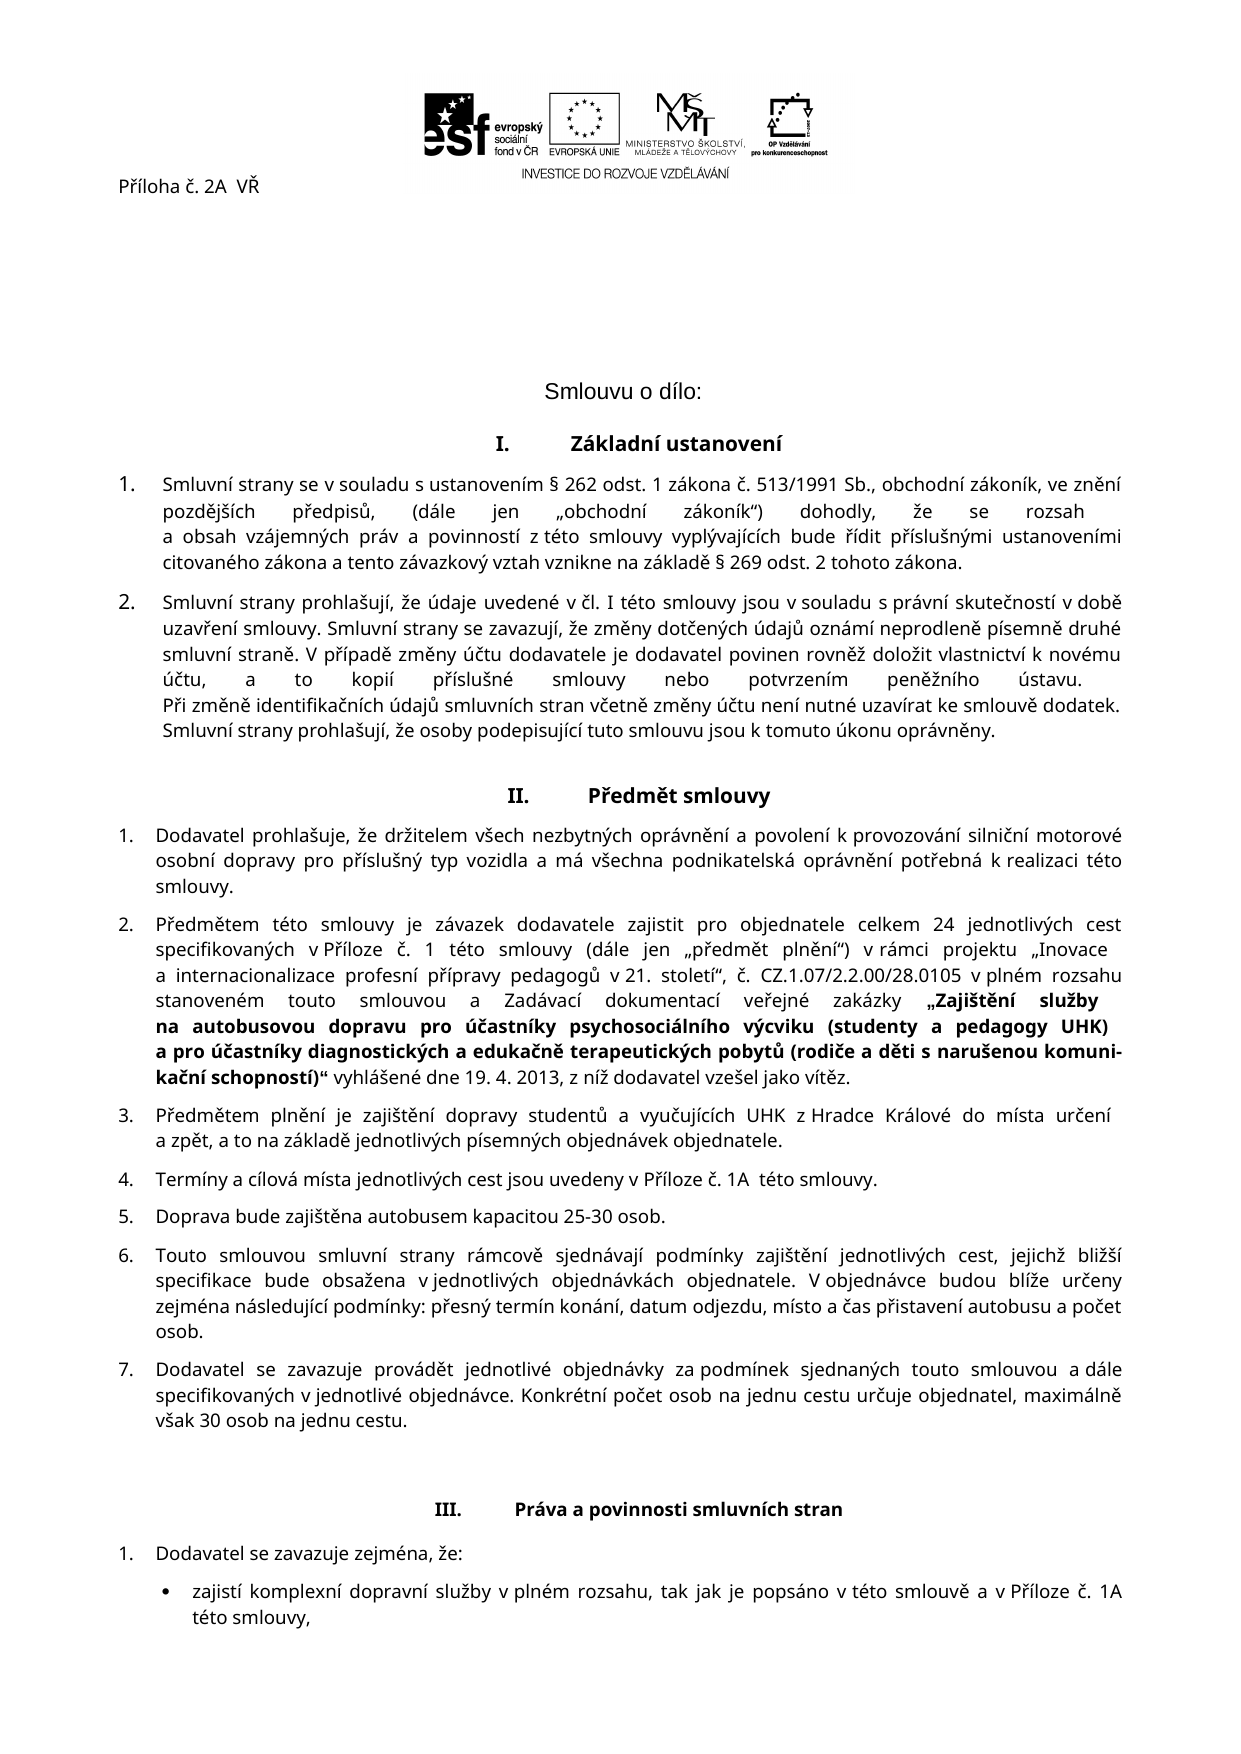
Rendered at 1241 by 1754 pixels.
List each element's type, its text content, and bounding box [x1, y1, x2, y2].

list Smluvní strany se v souladu s ustanovením § 262 odst. 1 zákona č. 513/1991 Sb., obchodní zákoník, ve znění pozdějších předpisů, (dále jen „obchodní zákoník“) dohodly, že se rozsah a obsah vzájemných práv a povinností z této smlouvy vyplývajících bude řídit příslušnými ustanoveními citovaného zákona a tento závazkový vztah vznikne na základě § 269 odst. 2 tohoto zákona. [118, 469, 1122, 574]
list Termíny a cílová místa jednotlivých cest jsou uvedeny v Příloze č. 1A této smlouvy. [118, 1166, 1122, 1191]
subtitle Základní ustanovení [156, 429, 1122, 457]
list zajistí komplexní dopravní služby v plném rozsahu, tak jak je popsáno v této smlouvě a v Příloze č. 1A této smlouvy, [162, 1578, 1122, 1629]
list Dodavatel se zavazuje provádět jednotlivé objednávky za podmínek sjednaných touto smlouvou a dále specifikovaných v jednotlivé objednávce. Konkrétní počet osob na jednu cestu určuje objednatel, maximálně však 30 osob na jednu cestu. [118, 1356, 1122, 1433]
list Předmětem této smlouvy je závazek dodavatele zajistit pro objednatele celkem 24 jednotlivých cest specifikovaných v Příloze č. 1 této smlouvy (dále jen „předmět plnění“) v rámci projektu „Inovace a internacionalizace profesní přípravy pedagogů v 21. století“, č. CZ.1.07/2.2.00/28.0105 v plném rozsahu stanoveném touto smlouvou a Zadávací dokumentací veřejné zakázky „Zajištění služby na autobusovou dopravu pro účastníky psychosociálního výcviku (studenty a pedagogy UHK) a pro účastníky diagnostických a edukačně terapeutických pobytů (rodiče a děti s narušenou komuni-kační schopností)“ vyhlášené dne 19. 4. 2013, z níž dodavatel vzešel jako vítěz. [118, 911, 1122, 1090]
list Předmět smlouvy [156, 781, 1122, 809]
list Smluvní strany prohlašují, že údaje uvedené v čl. I této smlouvy jsou v souladu s právní skutečností v době uzavření smlouvy. Smluvní strany se zavazují, že změny dotčených údajů oznámí neprodleně písemně druhé smluvní straně. V případě změny účtu dodavatele je dodavatel povinen rovněž doložit vlastnictví k novému účtu, a to kopií příslušné smlouvy nebo potvrzením peněžního ústavu. Při změně identifikačních údajů smluvních stran včetně změny účtu není nutné uzavírat ke smlouvě dodatek. Smluvní strany prohlašují, že osoby podepisující tuto smlouvu jsou k tomuto úkonu oprávněny. [118, 587, 1122, 743]
list Dodavatel prohlašuje, že držitelem všech nezbytných oprávnění a povolení k provozování silniční motorové osobní dopravy pro příslušný typ vozidla a má všechna podnikatelská oprávnění potřebná k realizaci této smlouvy. [118, 822, 1122, 899]
title Práva a povinnosti smluvních stran [156, 1496, 1122, 1522]
list Předmětem plnění je zajištění dopravy studentů a vyučujících UHK z Hradce Králové do místa určení a zpět, a to na základě jednotlivých písemných objednávek objednatele. [118, 1102, 1122, 1153]
list Doprava bude zajištěna autobusem kapacitou 25-30 osob. [118, 1204, 1122, 1229]
list Dodavatel se zavazuje zejména, že: [118, 1541, 1122, 1566]
text Smlouvu o dílo: [118, 378, 1122, 404]
picture [403, 73, 855, 194]
list Touto smlouvou smluvní strany rámcově sjednávají podmínky zajištění jednotlivých cest, jejichž bližší specifikace bude obsažena v jednotlivých objednávkách objednatele. V objednávce budou blíže určeny zejména následující podmínky: přesný termín konání, datum odjezdu, místo a čas přistavení autobusu a počet osob. [118, 1242, 1122, 1344]
